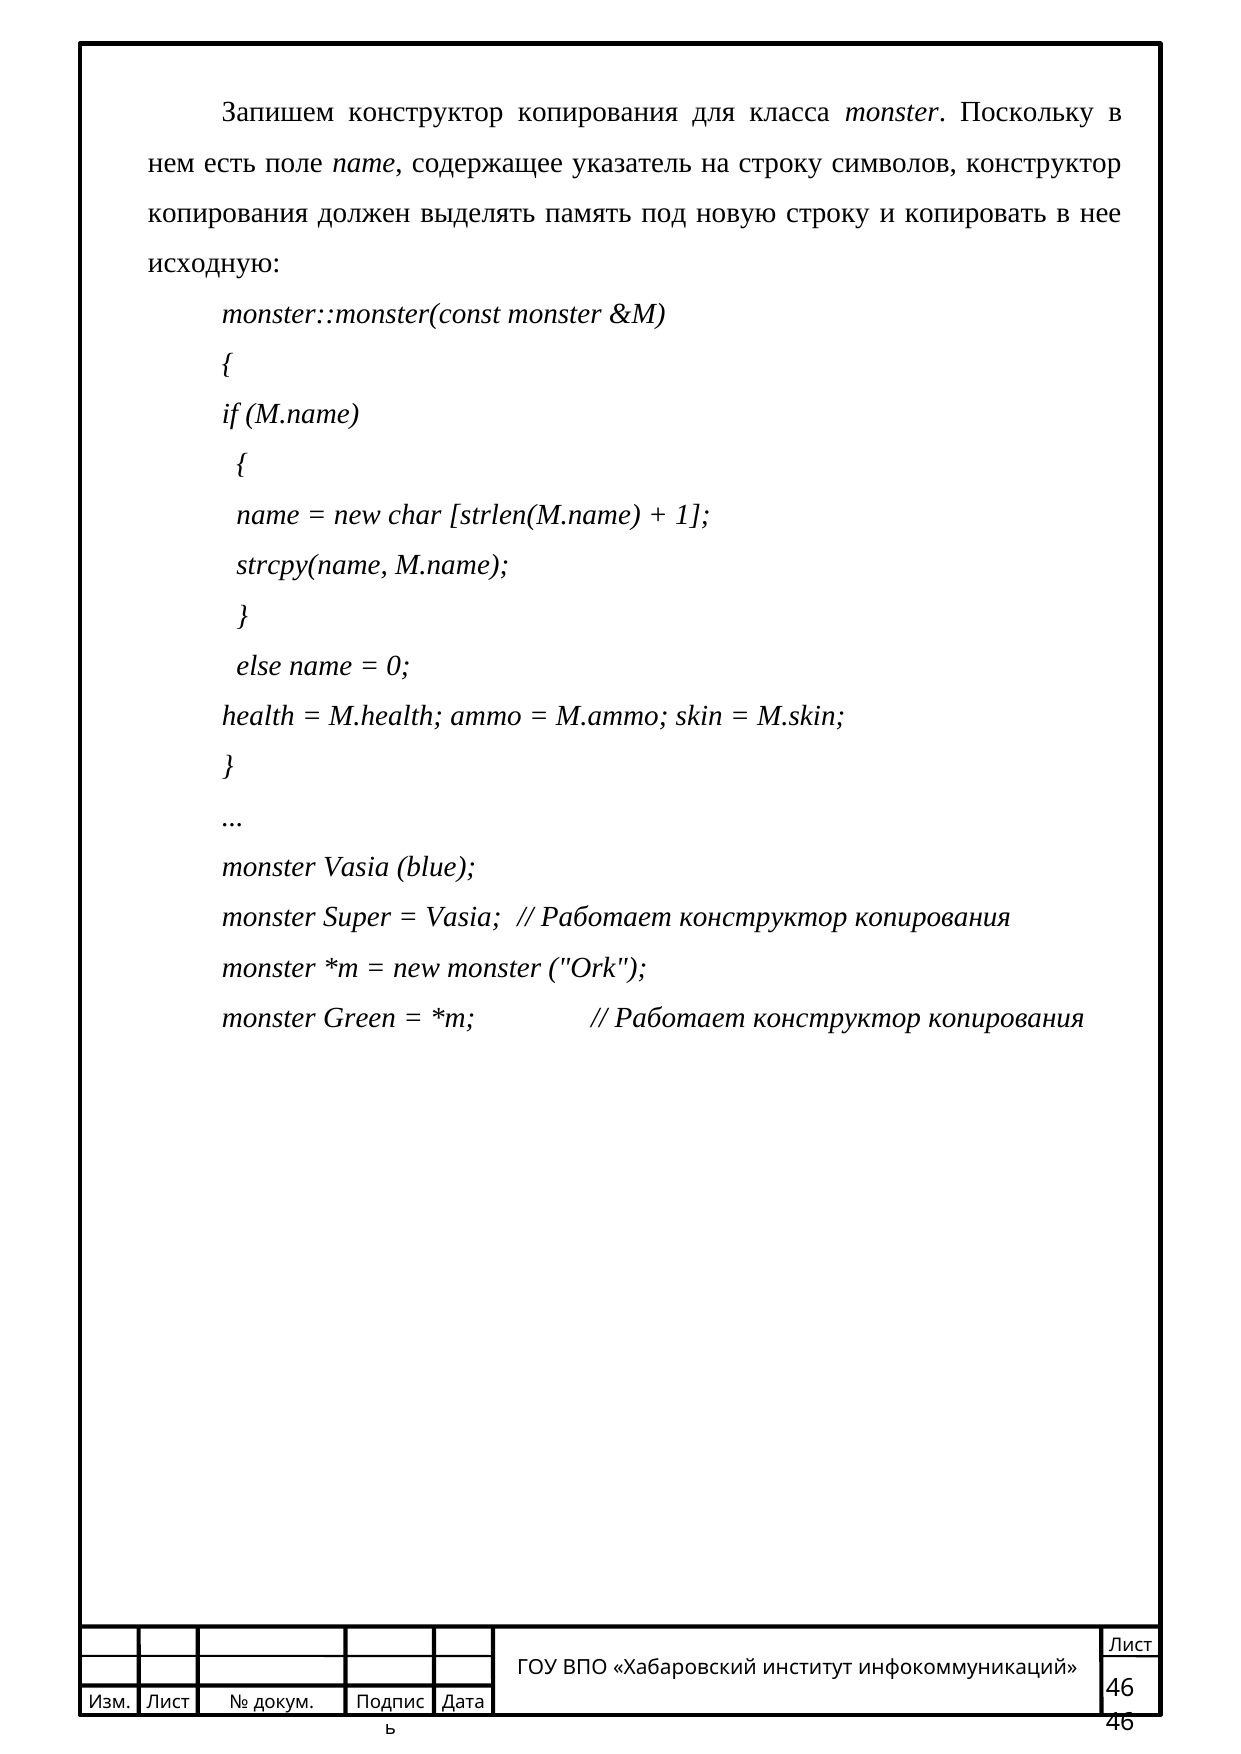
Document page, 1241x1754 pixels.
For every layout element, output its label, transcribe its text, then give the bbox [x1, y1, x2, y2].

text health = M.health; ammo = M.ammo; skin = M.skin; [148, 698, 1122, 732]
text Запишем конструктор копирования для класса monster. Поскольку в нем есть поле name, содержащее указатель на строку символов, конструктор копирования должен выделять память под новую строку и копировать в нее исходную: [148, 94, 1122, 279]
text monster Green = *m; // Работает конструктор копирования [148, 1000, 1122, 1034]
text monster::monster(const monster &M) [148, 296, 1122, 329]
text strcpy(name, M.name); [148, 547, 1122, 581]
text ... [148, 799, 1122, 832]
text } [148, 748, 1122, 782]
text monster Super = Vasia; // Работает конструктор копирования [148, 899, 1122, 933]
text name = new char [strlen(M.name) + 1]; [148, 497, 1122, 531]
text } [148, 598, 1122, 631]
text { [148, 447, 1122, 480]
text monster *m = new monster ("Ork"); [148, 950, 1122, 983]
text { [148, 346, 1122, 379]
text else name = 0; [148, 648, 1122, 681]
text monster Vasia (blue); [148, 849, 1122, 883]
text if (M.name) [148, 396, 1122, 430]
